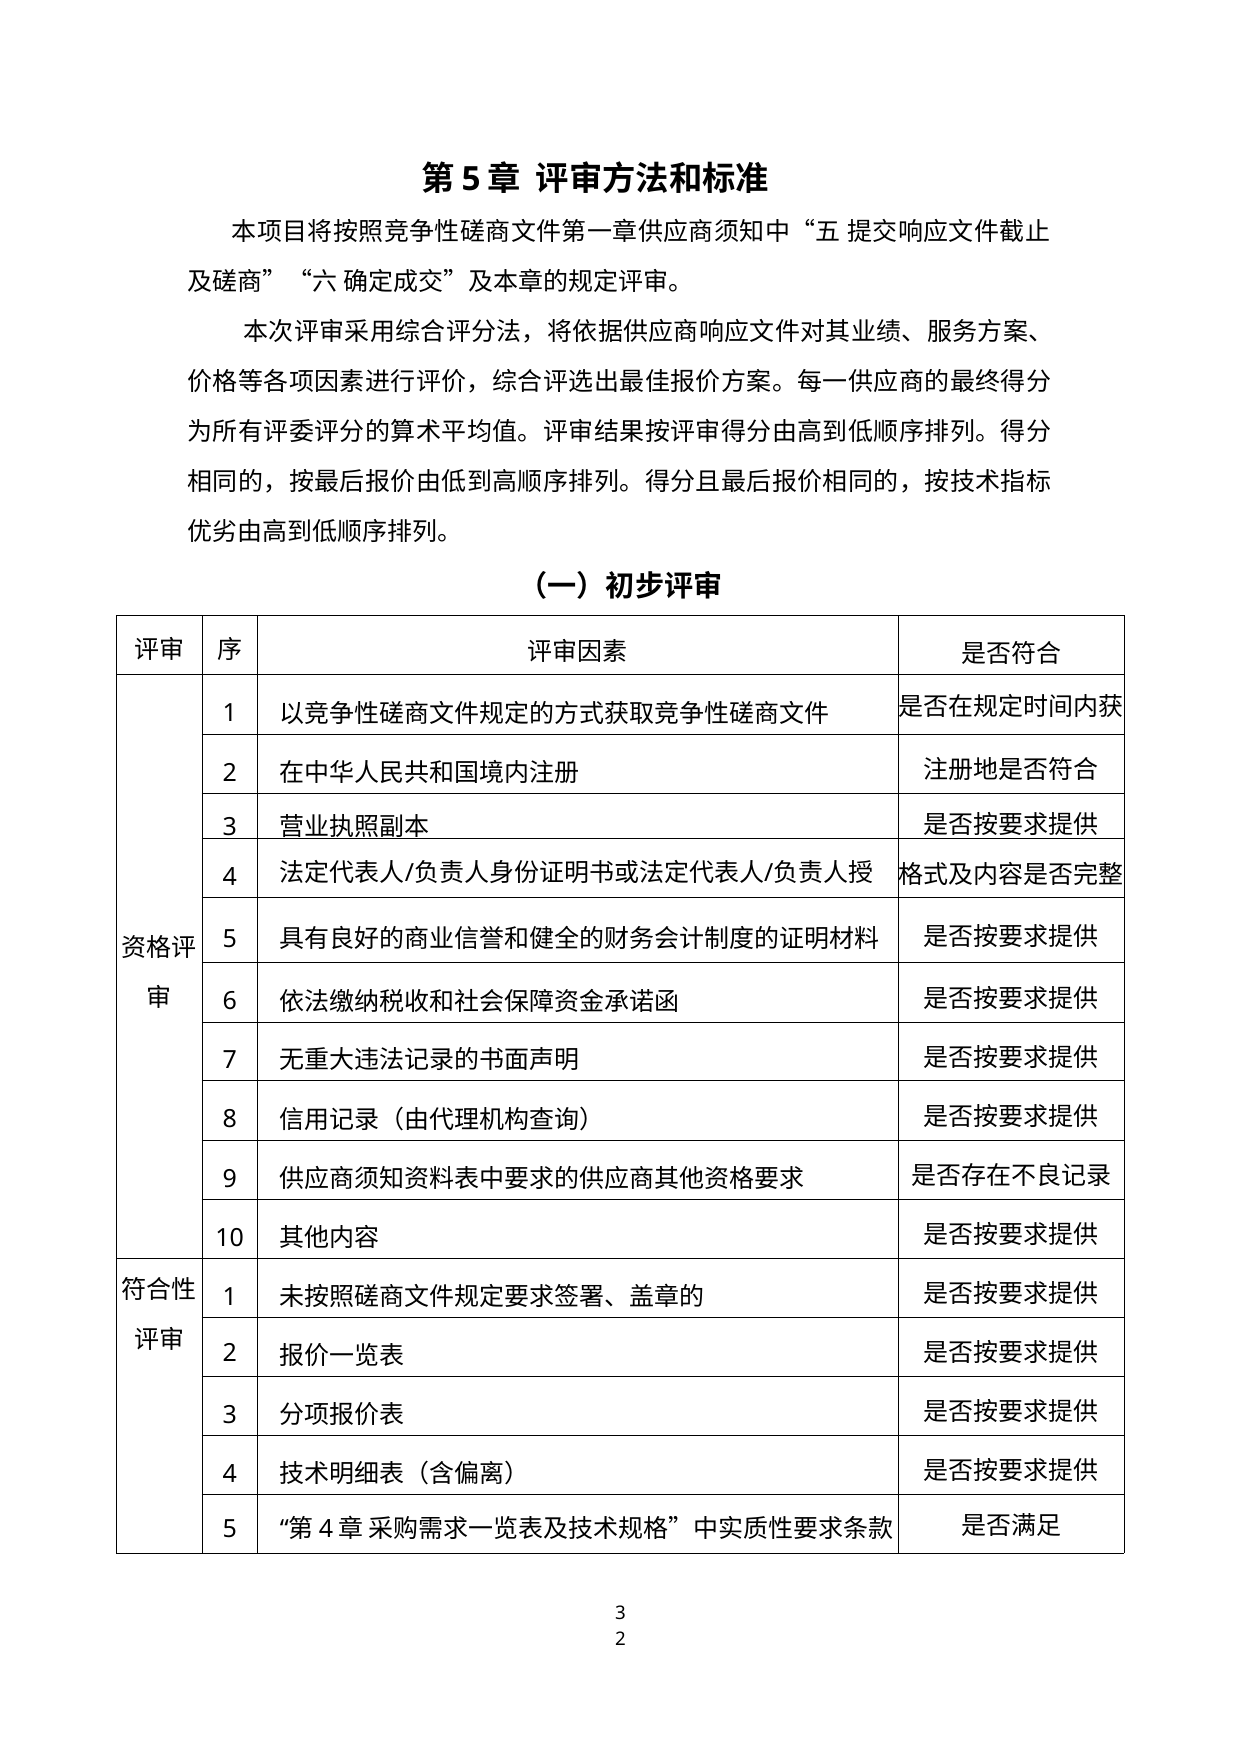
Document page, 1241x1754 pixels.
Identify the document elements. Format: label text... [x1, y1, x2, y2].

table_cell 其他内容 [258, 1200, 898, 1258]
table_cell 是否按要求提供 [899, 1436, 1124, 1494]
table_cell 分项报价表 [258, 1377, 898, 1435]
table_cell 7 [203, 1023, 257, 1080]
table_cell 以竞争性磋商文件规定的方式获取竞争性磋商文件 [258, 675, 898, 733]
table_header 序 号 [203, 616, 257, 674]
table_cell 9 [203, 1141, 257, 1198]
table_cell 符合性评审 [117, 1259, 202, 1553]
table_header 评审因素 [258, 616, 898, 674]
table_cell 2 [203, 1318, 257, 1376]
table_cell 8 [203, 1081, 257, 1139]
table_cell 是否在规定时间内获取 [899, 675, 1124, 733]
table_cell 供应商须知资料表中要求的供应商其他资格要求 [258, 1141, 898, 1198]
table_header 评审 方式 [117, 616, 202, 674]
table_cell 是否按要求提供 [899, 1200, 1124, 1258]
table_cell 无重大违法记录的书面声明 [258, 1023, 898, 1080]
table_cell 是否按要求提供 [899, 1377, 1124, 1435]
subtitle 第5章 评审方法和标准 [187, 150, 1053, 200]
table_cell 未按照磋商文件规定要求签署、盖章的 [258, 1259, 898, 1317]
table_cell 是否按要求提供 [899, 963, 1124, 1021]
table_cell 是否按要求提供 [899, 794, 1124, 838]
table_cell 4 [203, 839, 257, 897]
table_cell 依法缴纳税收和社会保障资金承诺函 [258, 963, 898, 1021]
subtitle （一）初步评审 [187, 562, 1053, 605]
table_cell 3 [203, 794, 257, 838]
table_cell 在中华人民共和国境内注册 [258, 735, 898, 792]
table_cell 5 [203, 898, 257, 962]
table_header 是否符合 [899, 616, 1124, 674]
table_cell 4 [203, 1436, 257, 1494]
table_cell “第4章 采购需求一览表及技术规格”中实质性要求条款情况 [258, 1495, 898, 1553]
table_cell 是否按要求提供 [899, 1318, 1124, 1376]
table_cell 是否满足 [899, 1495, 1124, 1553]
table_cell 法定代表人/负责人身份证明书或法定代表人/负责人授权委托书 [258, 839, 898, 897]
table_cell 是否按要求提供 [899, 1081, 1124, 1139]
table_cell 6 [203, 963, 257, 1021]
table_cell 1 [203, 675, 257, 733]
table_cell 注册地是否符合 [899, 735, 1124, 792]
table_cell 技术明细表（含偏离） [258, 1436, 898, 1494]
table_cell 5 [203, 1495, 257, 1553]
table_cell 是否按要求提供 [899, 1023, 1124, 1080]
table_cell 2 [203, 735, 257, 792]
table_cell 具有良好的商业信誉和健全的财务会计制度的证明材料 [258, 898, 898, 962]
table_cell 是否存在不良记录 [899, 1141, 1124, 1198]
table_cell 报价一览表 [258, 1318, 898, 1376]
table_cell 格式及内容是否完整 [899, 839, 1124, 897]
table_cell 是否按要求提供 [899, 1259, 1124, 1317]
table_cell 3 [203, 1377, 257, 1435]
table_cell 10 [203, 1200, 257, 1258]
table_cell 营业执照副本 [258, 794, 898, 838]
table_cell 资格评审 [117, 675, 202, 1258]
table_cell 1 [203, 1259, 257, 1317]
table_cell 信用记录（由代理机构查询） [258, 1081, 898, 1139]
text 本次评审采用综合评分法，将依据供应商响应文件对其业绩、服务方案、价格等各项因素进行评价，综合评选出最佳报价方案。每一供应商的最终得分为所有评委评分的算术平均值。评审结果按评审得分由高到低顺序排列。得分相同的，按最后报价由低到高顺序排列。得分且最后报价相同的，按技术指标优劣由高到低顺序排列。 [187, 300, 1053, 550]
table_cell 是否按要求提供 [899, 898, 1124, 962]
text 本项目将按照竞争性磋商文件第一章供应商须知中“五 提交响应文件截止及磋商”“六 确定成交”及本章的规定评审。 [187, 200, 1053, 300]
